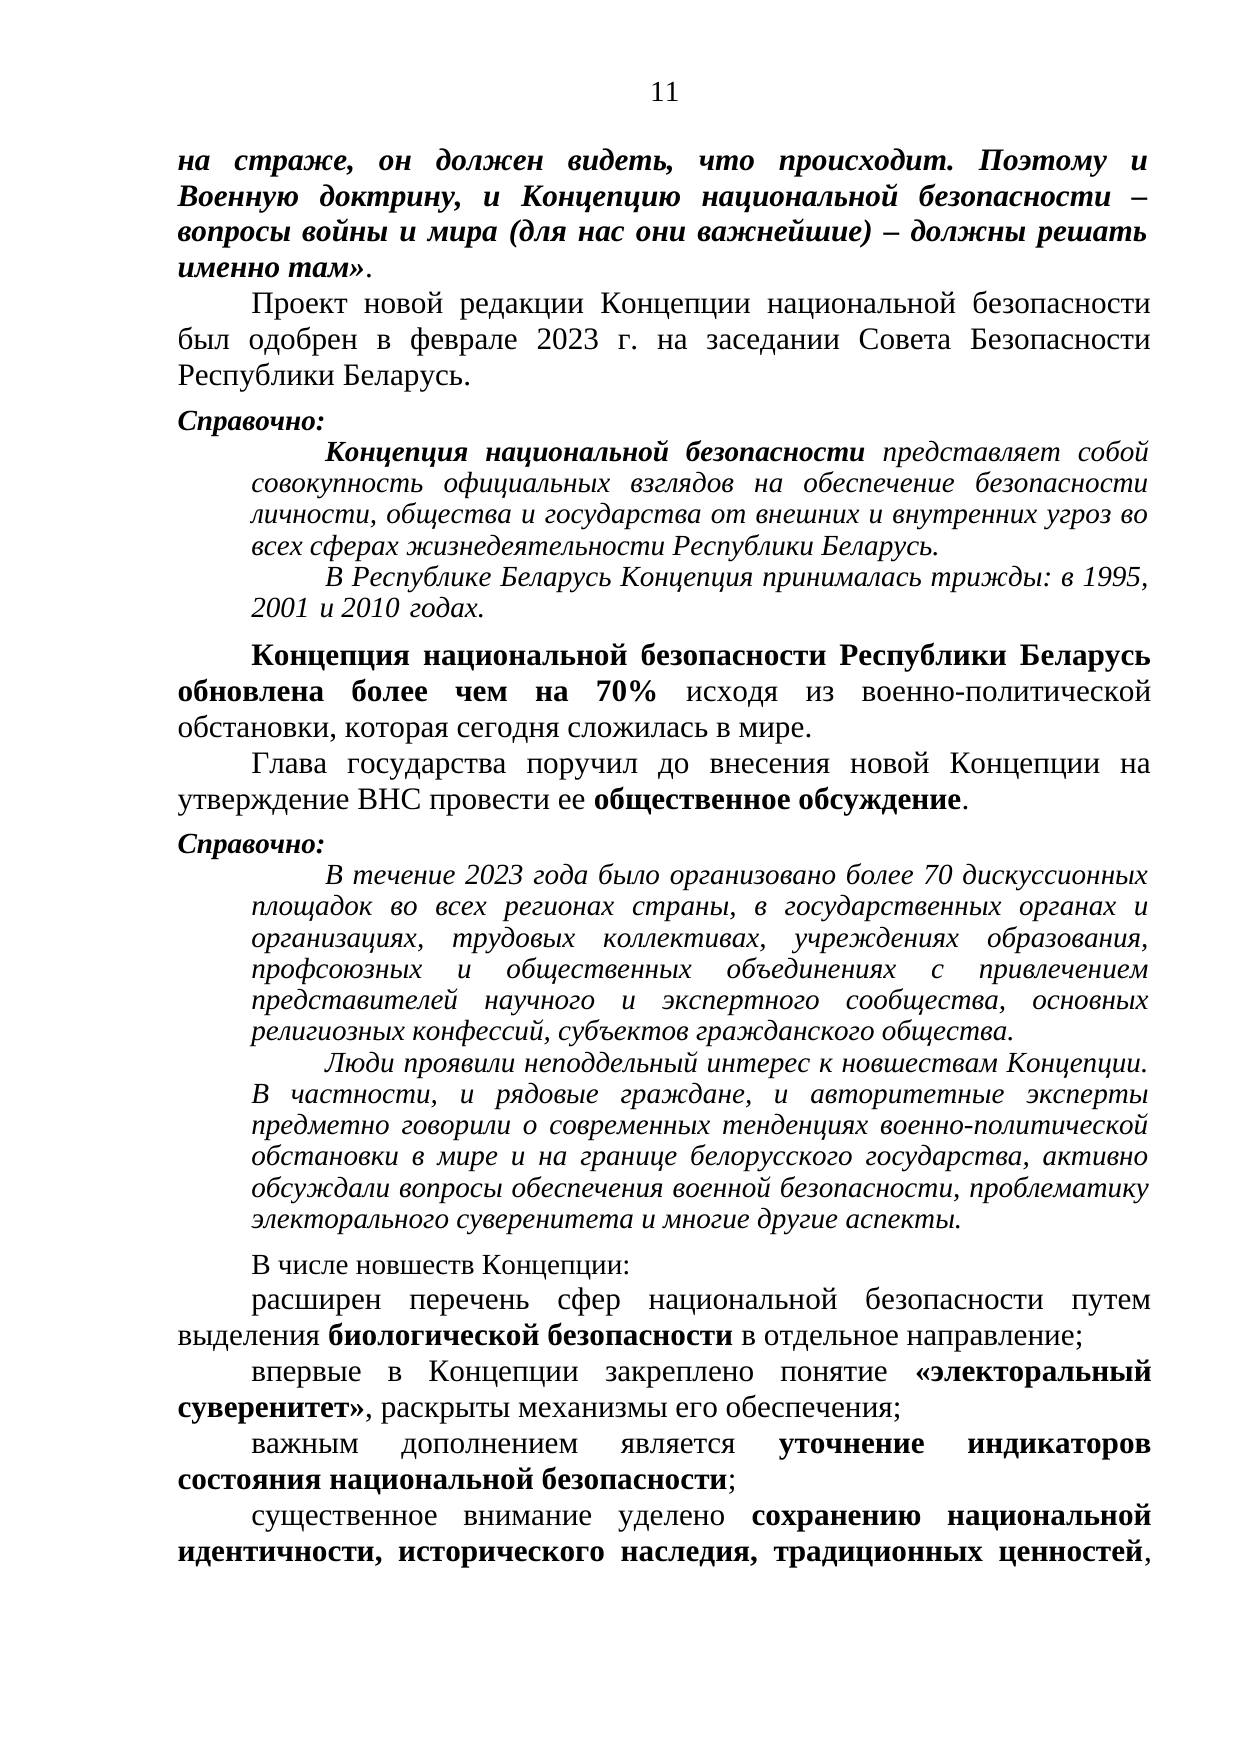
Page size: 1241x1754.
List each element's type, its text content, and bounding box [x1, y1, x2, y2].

text впервые в Концепции закреплено понятие «электоральный суверенитет», раскрыты механизмы его обеспечения; [177, 1352, 1152, 1424]
text важным дополнением является уточнение индикаторов состояния национальной безопасности; [177, 1424, 1152, 1496]
text В течение 2023 года было организовано более 70 дискуссионных площадок во всех регионах страны, в государственных органах и организациях, трудовых коллективах, учреждениях образования, профсоюзных и общественных объединениях с привлечением представителей научного и экспертного сообщества, основных религиозных конфессий, субъектов гражданского общества. [251, 859, 1152, 1047]
text Справочно: [177, 828, 1152, 859]
text Проект новой редакции Концепции национальной безопасности был одобрен в феврале 2023 г. на заседании Совета Безопасности Республики Беларусь. [177, 284, 1152, 392]
text Концепция национальной безопасности представляет собой совокупность официальных взглядов на обеспечение безопасности личности, общества и государства от внешних и внутренних угроз во всех сферах жизнедеятельности Республики Беларусь. [251, 436, 1152, 561]
text Глава государства поручил до внесения новой Концепции на утверждение ВНС провести ее общественное обсуждение. [177, 744, 1152, 816]
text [177, 141, 1152, 284]
text Люди проявили неподдельный интерес к новшествам Концепции. В частности, и рядовые граждане, и авторитетные эксперты предметно говорили о современных тенденциях военно-политической обстановки в мире и на границе белорусского государства, активно обсуждали вопросы обеспечения военной безопасности, проблематику электорального суверенитета и многие другие аспекты. [251, 1047, 1152, 1234]
text Справочно: [177, 405, 1152, 436]
text В Республике Беларусь Концепция принималась трижды: в 1995, 2001 и 2010 годах. [251, 561, 1152, 624]
text В числе новшеств Концепции: [177, 1247, 1152, 1281]
text Концепция национальной безопасности Республики Беларусь обновлена более чем на 70% исходя из военно-политической обстановки, которая сегодня сложилась в мире. [177, 636, 1152, 744]
text расширен перечень сфер национальной безопасности путем выделения биологической безопасности в отдельное направление; [177, 1281, 1152, 1352]
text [177, 1496, 1152, 1568]
